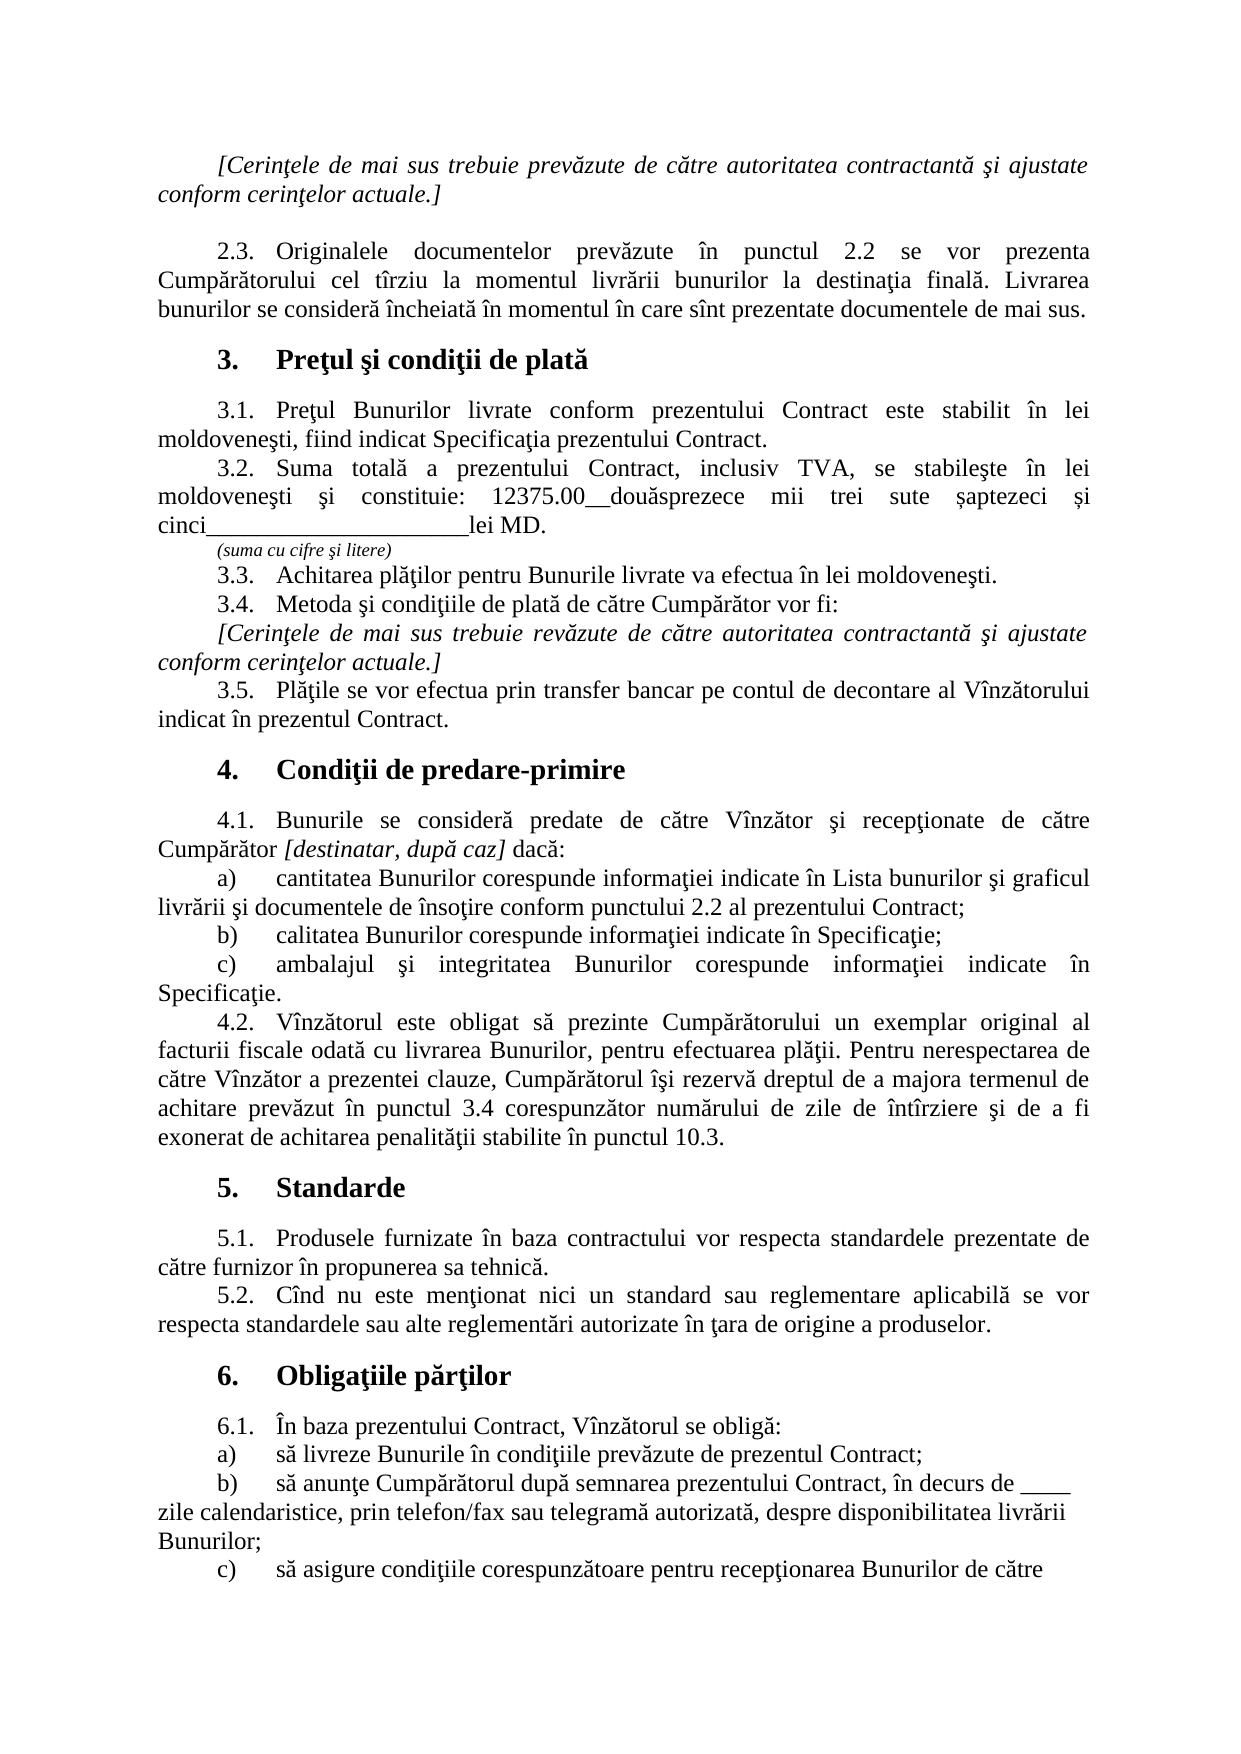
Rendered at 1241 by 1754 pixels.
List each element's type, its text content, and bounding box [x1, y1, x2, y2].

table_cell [146, 150, 1102, 322]
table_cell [146, 1411, 1102, 1583]
table_cell Preţul şi condiţii de plată [146, 323, 1102, 395]
table_cell Bunurile se consideră predate de către Vînzător şi recepţionate de către Cumpărător [destinatar, după caz] dacă: cantitatea Bunurilor corespunde informaţiei indicate în Lista bunurilor şi graficul livrării şi documentele de însoţire conform punctului 2.2 al prezentului Contract; calitatea Bunurilor corespunde informaţiei indicate în Specificaţie; ambalajul şi integritatea Bunurilor corespunde informaţiei indicate în Specificaţie. Vînzătorul este obligat să prezinte Cumpărătorului un exemplar original al facturii fiscale odată cu livrarea Bunurilor, pentru efectuarea plăţii. Pentru nerespectarea de către Vînzător a prezentei clauze, Cumpărătorul îşi rezervă dreptul de a majora termenul de achitare prevăzut în punctul 3.4 corespunzător numărului de zile de întîrziere şi de a fi exonerat de achitarea penalităţii stabilite în punctul 10.3. [146, 806, 1102, 1151]
table_cell Obligaţiile părţilor [146, 1338, 1102, 1411]
table_cell Preţul Bunurilor livrate conform prezentului Contract este stabilit în lei moldoveneşti, fiind indicat Specificaţia prezentului Contract. Suma totală a prezentului Contract, inclusiv TVA, se stabileşte în lei moldoveneşti şi constituie: 12375.00__douăsprezece mii trei sute șaptezeci și cinci_____________________lei MD. (suma cu cifre şi litere) Achitarea plăţilor pentru Bunurile livrate va efectua în lei moldoveneşti. Metoda şi condiţiile de plată de către Cumpărător vor fi: [Cerinţele de mai sus trebuie revăzute de către autoritatea contractantă şi ajustate conform cerinţelor actuale.] Plăţile se vor efectua prin transfer bancar pe contul de decontare al Vînzătorului indicat în prezentul Contract. [146, 395, 1102, 733]
table_cell Produsele furnizate în baza contractului vor respecta standardele prezentate de către furnizor în propunerea sa tehnică. Cînd nu este menţionat nici un standard sau reglementare aplicabilă se vor respecta standardele sau alte reglementări autorizate în ţara de origine a produselor. [146, 1223, 1102, 1338]
table_cell Standarde [146, 1151, 1102, 1223]
table_cell Condiţii de predare-primire [146, 733, 1102, 806]
